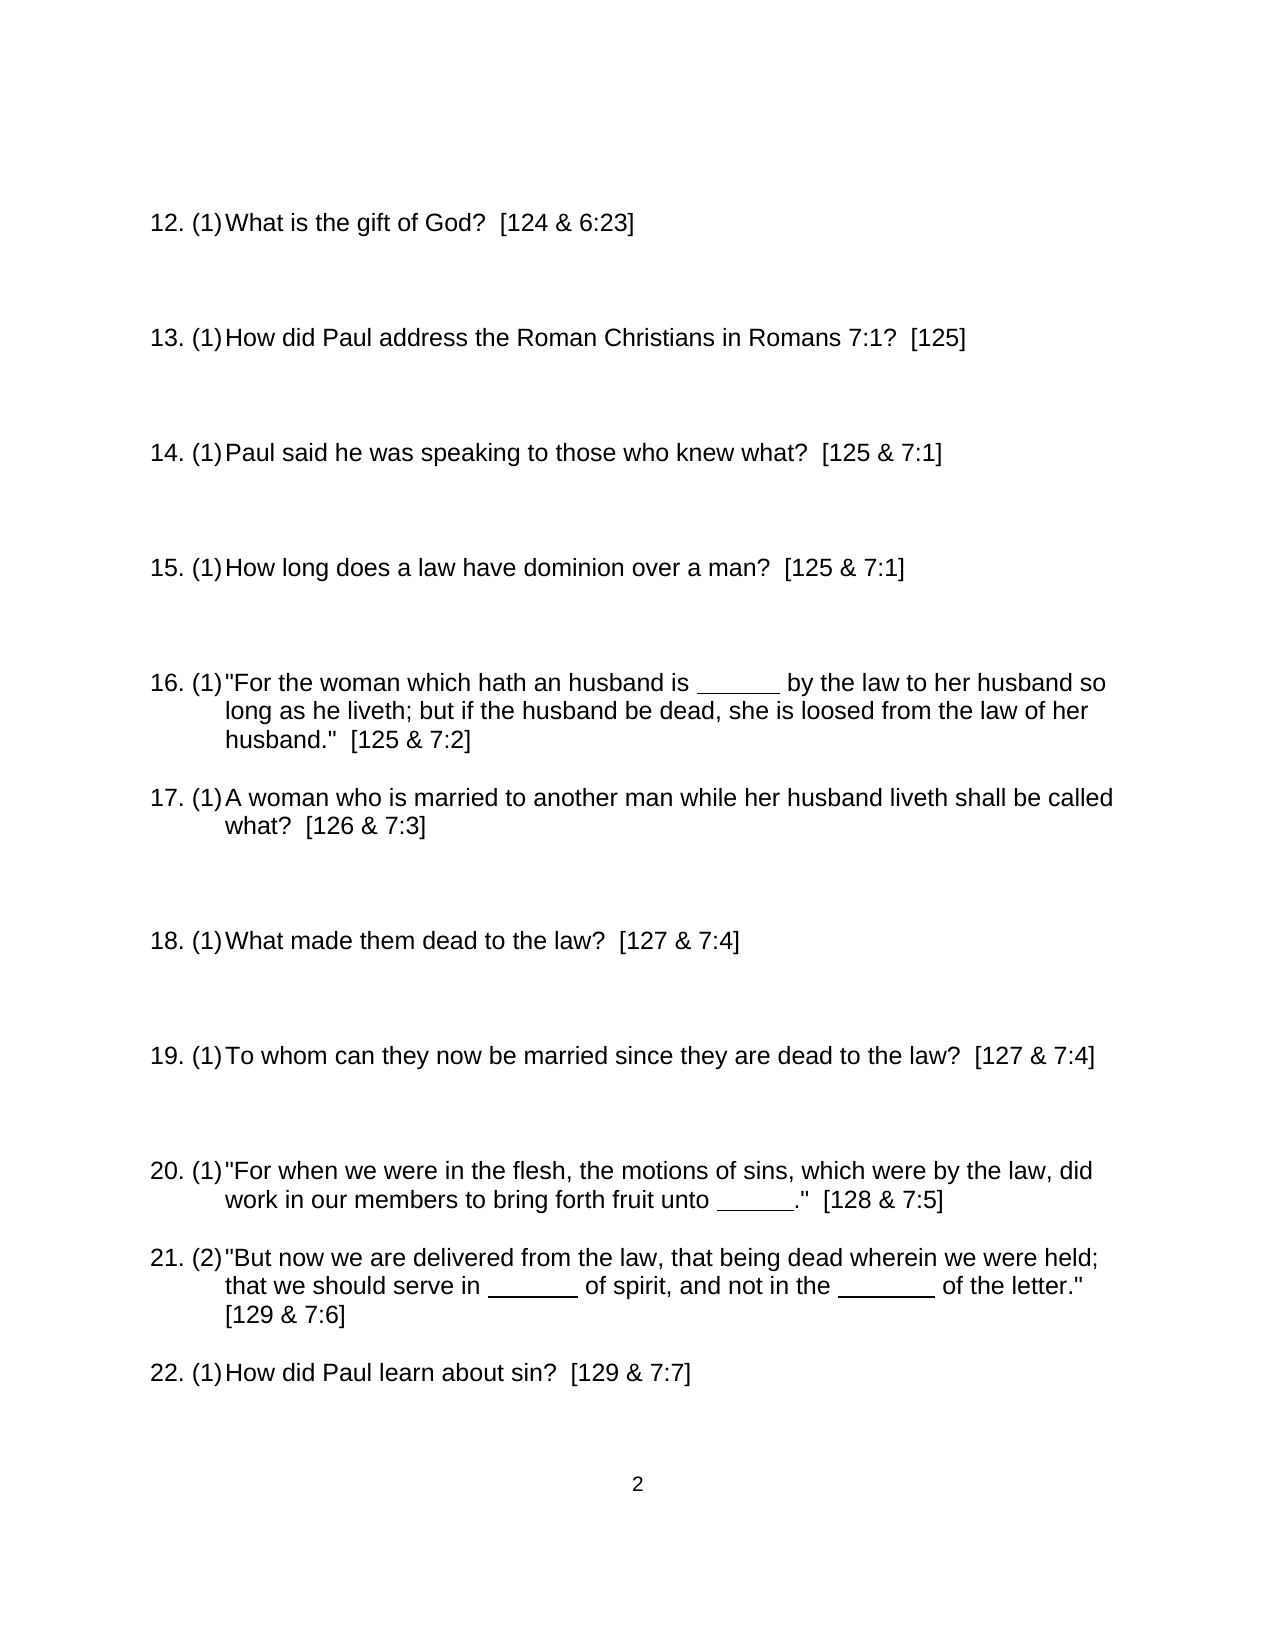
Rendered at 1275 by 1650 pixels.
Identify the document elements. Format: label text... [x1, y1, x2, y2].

text 18. (1) What made them dead to the law? [127 & 7:4] [150, 926, 1125, 955]
text 16. (1) "For the woman which hath an husband is by the law to her husband so long as he liveth; but if the husband be dead, she is loosed from the law of her husband." [125 & 7:2] [150, 667, 1125, 754]
text 12. (1) What is the gift of God? [124 & 6:23] [150, 207, 1125, 236]
text 15. (1) How long does a law have dominion over a man? [125 & 7:1] [150, 552, 1125, 581]
text 20. (1) "For when we were in the flesh, the motions of sins, which were by the law, did work in our members to bring forth fruit unto ." [128 & 7:5] [150, 1156, 1125, 1214]
text 19. (1) To whom can they now be married since they are dead to the law? [127 & 7:4] [150, 1041, 1125, 1070]
text 21. (2) "But now we are delivered from the law, that being dead wherein we were held; that we should serve in of spirit, and not in the of the letter." [129 & 7:6] [150, 1242, 1125, 1329]
text 14. (1) Paul said he was speaking to those who knew what? [125 & 7:1] [150, 437, 1125, 466]
text 13. (1) How did Paul address the Roman Christians in Romans 7:1? [125] [150, 322, 1125, 351]
text 17. (1) A woman who is married to another man while her husband liveth shall be called what? [126 & 7:3] [150, 782, 1125, 840]
text 22. (1) How did Paul learn about sin? [129 & 7:7] [150, 1357, 1125, 1386]
